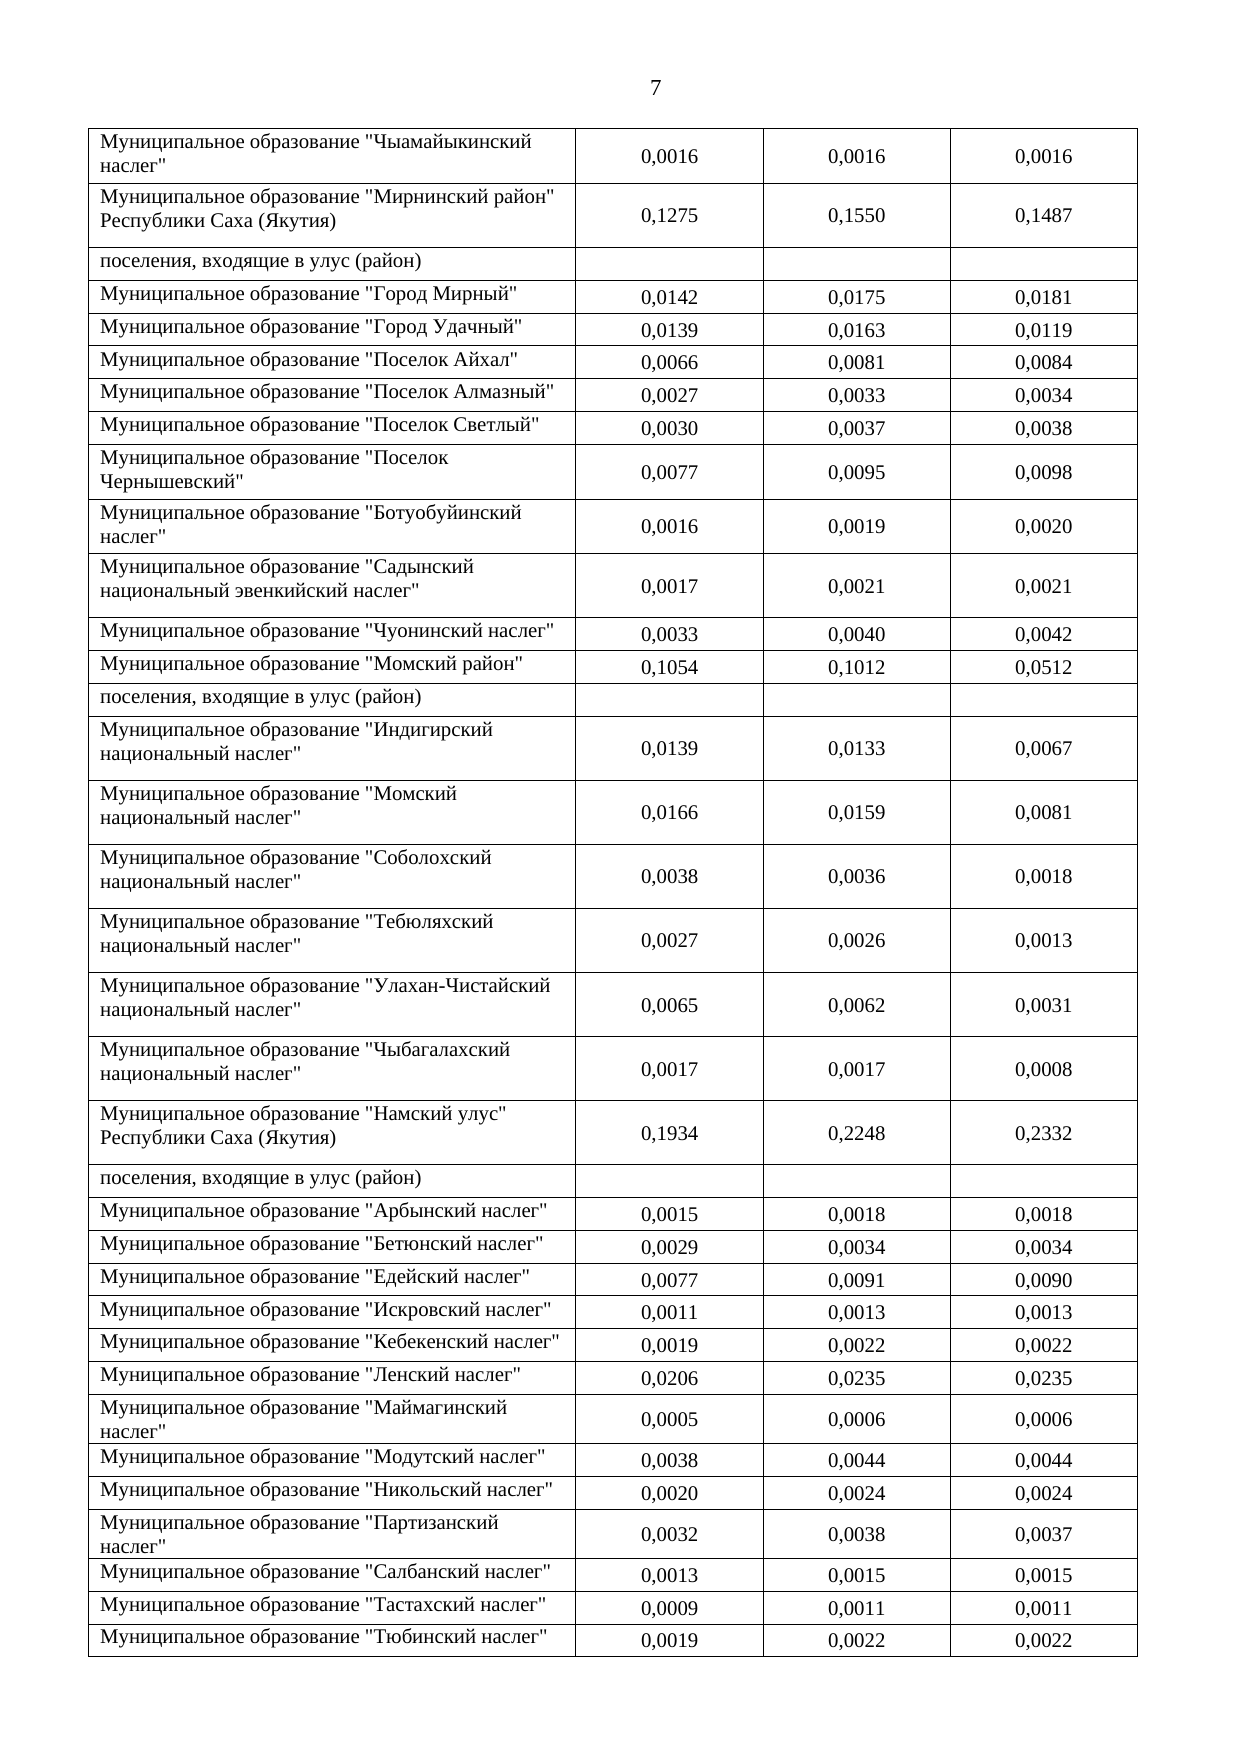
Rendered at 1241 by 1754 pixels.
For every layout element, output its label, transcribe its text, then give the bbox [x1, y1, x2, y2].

table_cell 0,0018 [764, 1198, 950, 1230]
table_cell 0,2332 [951, 1101, 1137, 1164]
table_cell 0,0119 [951, 314, 1137, 345]
table_cell 0,0139 [576, 717, 763, 780]
table_cell Муниципальное образование "Партизанский наслег" [89, 1510, 575, 1558]
table_cell 0,0032 [576, 1510, 763, 1558]
table_cell 0,1934 [576, 1101, 763, 1164]
table_cell 0,0065 [576, 973, 763, 1036]
table_cell 0,0019 [764, 500, 950, 553]
table_cell 0,0019 [576, 1625, 763, 1656]
table_cell 0,0011 [576, 1296, 763, 1328]
table_cell 0,0077 [576, 445, 763, 498]
table_cell Муниципальное образование "Намский улус" Республики Саха (Якутия) [89, 1101, 575, 1164]
table_cell 0,0139 [576, 314, 763, 345]
table_cell 0,0027 [576, 379, 763, 411]
table_cell Муниципальное образование "Город Удачный" [89, 314, 575, 345]
table_cell [764, 1165, 950, 1197]
table_cell [576, 684, 763, 716]
table_cell 0,0166 [576, 781, 763, 844]
table_cell 0,0133 [764, 717, 950, 780]
table_cell 0,0081 [764, 346, 950, 378]
table_cell Муниципальное образование "Ботуобуйинский наслег" [89, 500, 575, 553]
table_cell [576, 248, 763, 280]
table_cell Муниципальное образование "Салбанский наслег" [89, 1559, 575, 1591]
table_cell [951, 248, 1137, 280]
table_cell Муниципальное образование "Ленский наслег" [89, 1362, 575, 1394]
table_cell 0,0062 [764, 973, 950, 1036]
table_cell 0,0022 [764, 1329, 950, 1361]
table_cell [764, 684, 950, 716]
table_cell Муниципальное образование "Арбынский наслег" [89, 1198, 575, 1230]
table_cell 0,0027 [576, 909, 763, 972]
table_cell 0,0016 [576, 500, 763, 553]
table_cell [764, 248, 950, 280]
table_cell 0,0040 [764, 618, 950, 650]
table_cell 0,0011 [951, 1592, 1137, 1623]
table_cell 0,0181 [951, 281, 1137, 313]
table_cell Муниципальное образование "Поселок Алмазный" [89, 379, 575, 411]
table_cell Муниципальное образование "Момский национальный наслег" [89, 781, 575, 844]
table_cell 0,0016 [764, 129, 950, 183]
table_cell 0,0235 [951, 1362, 1137, 1394]
table_cell 0,0081 [951, 781, 1137, 844]
table_cell 0,0044 [764, 1444, 950, 1476]
table_cell 0,0017 [764, 1037, 950, 1100]
table_cell 0,0036 [764, 845, 950, 908]
table_cell 0,0019 [576, 1329, 763, 1361]
table_cell 0,0022 [764, 1625, 950, 1656]
table_cell 0,0175 [764, 281, 950, 313]
table_cell 0,0084 [951, 346, 1137, 378]
table_cell 0,0013 [764, 1296, 950, 1328]
table_cell 0,0005 [576, 1395, 763, 1443]
table_cell Муниципальное образование "Поселок Айхал" [89, 346, 575, 378]
table_cell 0,0022 [951, 1625, 1137, 1656]
table_cell 0,0015 [764, 1559, 950, 1591]
table_cell 0,0029 [576, 1231, 763, 1263]
table_cell 0,0037 [951, 1510, 1137, 1558]
table_cell 0,0021 [951, 554, 1137, 617]
table_cell 0,0038 [764, 1510, 950, 1558]
table_cell 0,0011 [764, 1592, 950, 1623]
table_cell 0,0024 [764, 1477, 950, 1509]
table_cell Муниципальное образование "Бетюнский наслег" [89, 1231, 575, 1263]
table_cell 0,0013 [951, 1296, 1137, 1328]
table_cell Муниципальное образование "Поселок Чернышевский" [89, 445, 575, 498]
table_cell Муниципальное образование "Соболохский национальный наслег" [89, 845, 575, 908]
table_cell Муниципальное образование "Никольский наслег" [89, 1477, 575, 1509]
table_cell Муниципальное образование "Чыамайыкинский наслег" [89, 129, 575, 183]
table_cell Муниципальное образование "Искровский наслег" [89, 1296, 575, 1328]
table_cell 0,0142 [576, 281, 763, 313]
table_cell 0,0009 [576, 1592, 763, 1623]
table_cell 0,2248 [764, 1101, 950, 1164]
table_cell 0,0033 [764, 379, 950, 411]
table_cell 0,0024 [951, 1477, 1137, 1509]
table_cell 0,1487 [951, 184, 1137, 247]
table_cell 0,0016 [951, 129, 1137, 183]
table_cell 0,0030 [576, 412, 763, 444]
table_cell Муниципальное образование "Маймагинский наслег" [89, 1395, 575, 1443]
table_cell 0,0006 [951, 1395, 1137, 1443]
table_cell 0,0015 [951, 1559, 1137, 1591]
table_cell 0,1054 [576, 651, 763, 683]
table_cell 0,0037 [764, 412, 950, 444]
table_cell Муниципальное образование "Момский район" [89, 651, 575, 683]
table_cell 0,0033 [576, 618, 763, 650]
table_cell Муниципальное образование "Город Мирный" [89, 281, 575, 313]
table_cell Муниципальное образование "Тюбинский наслег" [89, 1625, 575, 1656]
table_cell Муниципальное образование "Модутский наслег" [89, 1444, 575, 1476]
table_cell 0,0034 [951, 379, 1137, 411]
table_cell 0,0020 [951, 500, 1137, 553]
table_cell Муниципальное образование "Улахан-Чистайский национальный наслег" [89, 973, 575, 1036]
table_cell 0,0018 [951, 845, 1137, 908]
table_cell Муниципальное образование "Тебюляхский национальный наслег" [89, 909, 575, 972]
table_cell 0,0067 [951, 717, 1137, 780]
table_cell 0,0038 [951, 412, 1137, 444]
table_cell 0,1275 [576, 184, 763, 247]
table_cell Муниципальное образование "Чуонинский наслег" [89, 618, 575, 650]
table_cell 0,0006 [764, 1395, 950, 1443]
table_cell 0,0026 [764, 909, 950, 972]
table_cell 0,0017 [576, 554, 763, 617]
table_cell 0,0038 [576, 845, 763, 908]
table_cell 0,0159 [764, 781, 950, 844]
table_cell [576, 1165, 763, 1197]
table_cell 0,0042 [951, 618, 1137, 650]
table_cell Муниципальное образование "Мирнинский район" Республики Саха (Якутия) [89, 184, 575, 247]
table_cell Муниципальное образование "Поселок Светлый" [89, 412, 575, 444]
table_cell 0,0017 [576, 1037, 763, 1100]
table_cell 0,0095 [764, 445, 950, 498]
table_cell 0,0098 [951, 445, 1137, 498]
table_cell поселения, входящие в улус (район) [89, 1165, 575, 1197]
table_cell 0,0008 [951, 1037, 1137, 1100]
table_cell 0,1012 [764, 651, 950, 683]
table_cell поселения, входящие в улус (район) [89, 248, 575, 280]
table_cell 0,0018 [951, 1198, 1137, 1230]
table_cell 0,0031 [951, 973, 1137, 1036]
table_cell 0,0235 [764, 1362, 950, 1394]
table_cell поселения, входящие в улус (район) [89, 684, 575, 716]
table_cell 0,0034 [951, 1231, 1137, 1263]
table_cell Муниципальное образование "Кебекенский наслег" [89, 1329, 575, 1361]
table_cell 0,0038 [576, 1444, 763, 1476]
table_cell Муниципальное образование "Индигирский национальный наслег" [89, 717, 575, 780]
table_cell 0,0206 [576, 1362, 763, 1394]
table_cell [951, 1165, 1137, 1197]
table_cell 0,0090 [951, 1264, 1137, 1295]
table_cell 0,0013 [951, 909, 1137, 972]
table_cell 0,0015 [576, 1198, 763, 1230]
table_cell [951, 684, 1137, 716]
table_cell 0,0077 [576, 1264, 763, 1295]
table_cell 0,0044 [951, 1444, 1137, 1476]
table_cell 0,0022 [951, 1329, 1137, 1361]
table_cell 0,0016 [576, 129, 763, 183]
table_cell 0,0512 [951, 651, 1137, 683]
table_cell Муниципальное образование "Тастахский наслег" [89, 1592, 575, 1623]
table_cell 0,0034 [764, 1231, 950, 1263]
table_cell Муниципальное образование "Чыбагалахский национальный наслег" [89, 1037, 575, 1100]
table_cell 0,0021 [764, 554, 950, 617]
table_cell Муниципальное образование "Садынский национальный эвенкийский наслег" [89, 554, 575, 617]
table_cell 0,1550 [764, 184, 950, 247]
table_cell 0,0091 [764, 1264, 950, 1295]
table_cell Муниципальное образование "Едейский наслег" [89, 1264, 575, 1295]
table_cell 0,0020 [576, 1477, 763, 1509]
table_cell 0,0066 [576, 346, 763, 378]
table_cell 0,0013 [576, 1559, 763, 1591]
table_cell 0,0163 [764, 314, 950, 345]
